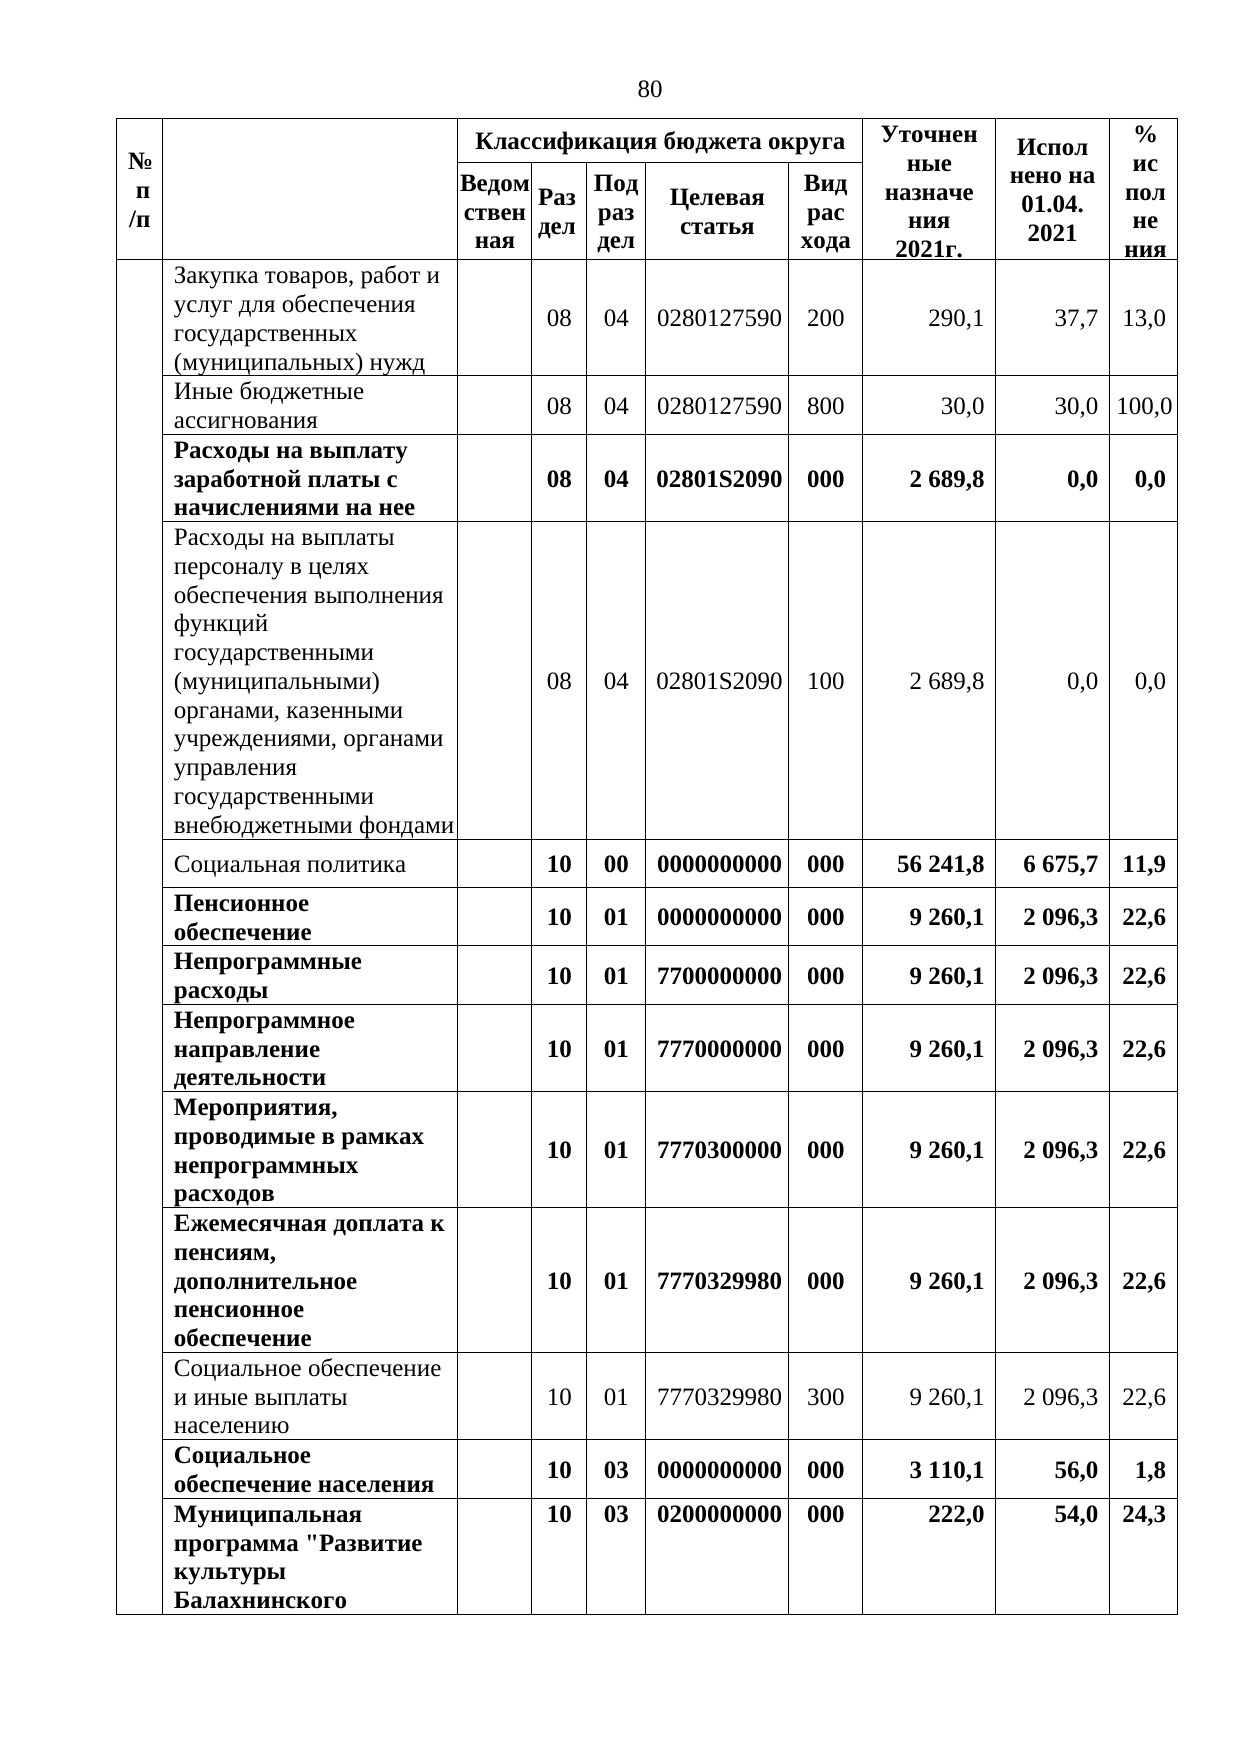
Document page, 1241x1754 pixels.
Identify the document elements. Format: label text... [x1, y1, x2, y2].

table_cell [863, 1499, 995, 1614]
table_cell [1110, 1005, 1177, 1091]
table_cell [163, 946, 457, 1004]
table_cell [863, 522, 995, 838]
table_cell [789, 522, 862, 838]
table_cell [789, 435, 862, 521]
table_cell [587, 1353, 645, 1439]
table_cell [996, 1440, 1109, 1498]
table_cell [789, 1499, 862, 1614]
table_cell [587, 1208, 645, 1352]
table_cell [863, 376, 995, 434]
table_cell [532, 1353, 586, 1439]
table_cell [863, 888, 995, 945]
table_cell Под раз дел [587, 163, 645, 259]
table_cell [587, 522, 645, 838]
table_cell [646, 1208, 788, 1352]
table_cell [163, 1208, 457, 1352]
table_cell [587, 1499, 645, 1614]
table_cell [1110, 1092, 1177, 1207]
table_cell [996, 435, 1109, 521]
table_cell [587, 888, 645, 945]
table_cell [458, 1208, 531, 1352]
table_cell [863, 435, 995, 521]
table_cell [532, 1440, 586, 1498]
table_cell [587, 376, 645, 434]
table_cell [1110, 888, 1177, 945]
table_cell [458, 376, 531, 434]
table_header % ис пол не ния [1110, 119, 1177, 259]
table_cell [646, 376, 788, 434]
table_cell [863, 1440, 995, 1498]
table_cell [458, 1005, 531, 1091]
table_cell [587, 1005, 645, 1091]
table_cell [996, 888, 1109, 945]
table_cell Целевая статья [646, 163, 788, 259]
table_cell Вид рас хода [789, 163, 862, 259]
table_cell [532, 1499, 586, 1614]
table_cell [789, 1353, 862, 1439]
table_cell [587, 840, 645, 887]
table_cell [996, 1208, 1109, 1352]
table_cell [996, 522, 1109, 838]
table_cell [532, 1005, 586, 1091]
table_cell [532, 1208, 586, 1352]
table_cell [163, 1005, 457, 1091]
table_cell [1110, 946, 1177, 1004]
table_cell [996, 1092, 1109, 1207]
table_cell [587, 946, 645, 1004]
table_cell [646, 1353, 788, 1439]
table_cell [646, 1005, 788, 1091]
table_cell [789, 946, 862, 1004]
table_header № п/п [117, 119, 162, 259]
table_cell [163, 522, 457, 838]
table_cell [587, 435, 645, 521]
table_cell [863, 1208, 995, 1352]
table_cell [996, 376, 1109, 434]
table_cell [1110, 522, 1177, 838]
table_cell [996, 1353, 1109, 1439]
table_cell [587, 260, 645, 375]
table_header Уточненные назначе ния 2021г. [863, 119, 995, 259]
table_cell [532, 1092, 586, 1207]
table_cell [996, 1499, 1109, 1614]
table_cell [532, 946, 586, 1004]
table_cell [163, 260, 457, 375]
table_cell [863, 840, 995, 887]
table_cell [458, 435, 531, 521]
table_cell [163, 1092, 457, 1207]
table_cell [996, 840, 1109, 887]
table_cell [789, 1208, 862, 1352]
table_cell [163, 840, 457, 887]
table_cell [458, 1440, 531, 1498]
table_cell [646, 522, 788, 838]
table_header Испол нено на 01.04. 2021 [996, 119, 1109, 259]
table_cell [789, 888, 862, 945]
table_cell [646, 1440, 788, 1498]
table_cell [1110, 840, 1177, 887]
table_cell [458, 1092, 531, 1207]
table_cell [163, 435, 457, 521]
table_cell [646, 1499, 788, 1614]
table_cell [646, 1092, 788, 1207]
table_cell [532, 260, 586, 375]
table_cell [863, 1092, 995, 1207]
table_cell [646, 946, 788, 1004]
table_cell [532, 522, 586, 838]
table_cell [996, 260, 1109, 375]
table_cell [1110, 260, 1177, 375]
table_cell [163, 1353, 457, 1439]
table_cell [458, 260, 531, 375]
table_cell Раз дел [532, 163, 586, 259]
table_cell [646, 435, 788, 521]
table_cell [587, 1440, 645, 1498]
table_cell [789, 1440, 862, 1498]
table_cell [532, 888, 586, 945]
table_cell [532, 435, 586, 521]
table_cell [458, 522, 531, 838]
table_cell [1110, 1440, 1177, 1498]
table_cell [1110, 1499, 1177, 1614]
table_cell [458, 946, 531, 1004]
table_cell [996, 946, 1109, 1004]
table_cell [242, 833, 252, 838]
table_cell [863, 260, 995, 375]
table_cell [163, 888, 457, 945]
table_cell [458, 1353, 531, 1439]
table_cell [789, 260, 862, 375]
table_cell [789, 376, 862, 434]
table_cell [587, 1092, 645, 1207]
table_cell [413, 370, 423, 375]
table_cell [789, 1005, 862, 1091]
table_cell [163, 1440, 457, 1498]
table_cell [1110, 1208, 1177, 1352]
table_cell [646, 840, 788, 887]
table_header Классификация бюджета округа [458, 119, 862, 162]
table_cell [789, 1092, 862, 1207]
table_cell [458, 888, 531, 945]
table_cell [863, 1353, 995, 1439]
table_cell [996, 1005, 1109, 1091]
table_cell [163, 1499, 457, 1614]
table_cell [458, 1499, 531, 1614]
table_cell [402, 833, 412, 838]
table_header [163, 119, 457, 259]
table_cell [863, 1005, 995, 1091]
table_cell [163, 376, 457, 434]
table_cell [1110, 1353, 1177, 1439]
table_cell Ведомственная [458, 163, 531, 259]
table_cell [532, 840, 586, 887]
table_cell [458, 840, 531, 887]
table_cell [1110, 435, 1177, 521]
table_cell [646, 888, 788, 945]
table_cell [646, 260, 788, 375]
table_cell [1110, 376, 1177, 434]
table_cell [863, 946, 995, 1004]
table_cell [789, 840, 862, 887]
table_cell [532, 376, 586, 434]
